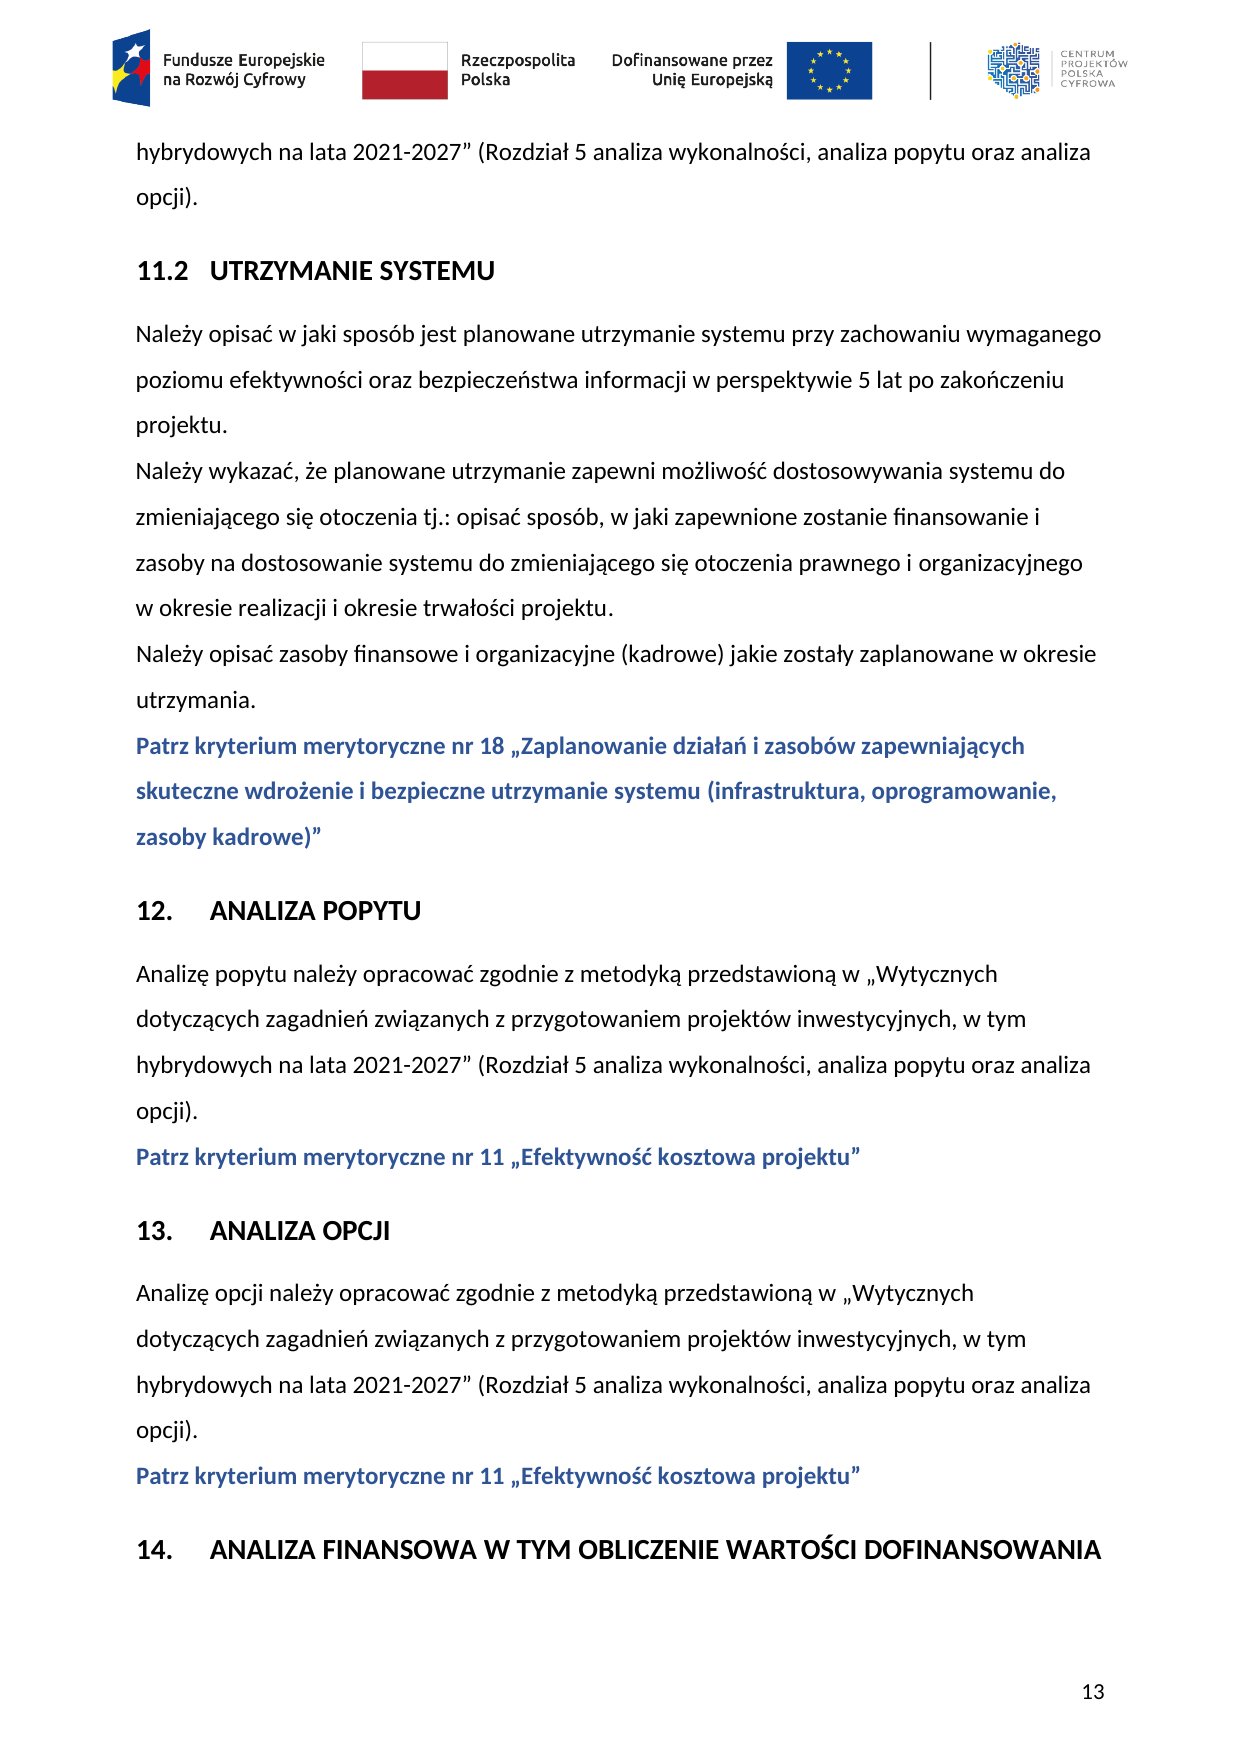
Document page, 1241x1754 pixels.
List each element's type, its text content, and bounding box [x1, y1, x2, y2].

text Patrz kryterium merytoryczne nr 11 „Efektywność kosztowa projektu” [136, 1141, 1104, 1171]
subtitle ANALIZA FINANSOWA W TYM OBLICZENIE WARTOŚCI DOFINANSOWANIA [136, 1531, 1104, 1567]
picture [112, 29, 1128, 107]
text Należy opisać zasoby finansowe i organizacyjne (kadrowe) jakie zostały zaplanowane w okresie utrzymania. [136, 638, 1104, 714]
subtitle ANALIZA POPYTU [136, 892, 1104, 928]
text Należy opisać w jaki sposób jest planowane utrzymanie systemu przy zachowaniu wymaganego poziomu efektywności oraz bezpieczeństwa informacji w perspektywie 5 lat po zakończeniu projektu. [135, 318, 1104, 440]
subtitle ANALIZA OPCJI [136, 1212, 1104, 1247]
text Analizę popytu należy opracować zgodnie z metodyką przedstawioną w „Wytycznych dotyczących zagadnień związanych z przygotowaniem projektów inwestycyjnych, w tym hybrydowych na lata 2021-2027” (Rozdział 5 analiza wykonalności, analiza popytu oraz analiza opcji). [136, 958, 1104, 1126]
text Patrz kryterium merytoryczne nr 18 „Zaplanowanie działań i zasobów zapewniających skuteczne wdrożenie i bezpieczne utrzymanie systemu (infrastruktura, oprogramowanie, zasoby kadrowe)” [136, 730, 1104, 852]
text Należy wykazać, że planowane utrzymanie zapewni możliwość dostosowywania systemu do zmieniającego się otoczenia tj.: opisać sposób, w jaki zapewnione zostanie finansowanie i zasoby na dostosowanie systemu do zmieniającego się otoczenia prawnego i organizacyjnego w okresie realizacji i okresie trwałości projektu. [135, 455, 1104, 623]
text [136, 136, 1104, 212]
text Patrz kryterium merytoryczne nr 11 „Efektywność kosztowa projektu” [136, 1460, 1104, 1491]
text Analizę opcji należy opracować zgodnie z metodyką przedstawioną w „Wytycznych dotyczących zagadnień związanych z przygotowaniem projektów inwestycyjnych, w tym hybrydowych na lata 2021-2027” (Rozdział 5 analiza wykonalności, analiza popytu oraz analiza opcji). [136, 1277, 1104, 1445]
subtitle UTRZYMANIE SYSTEMU [136, 252, 1104, 288]
